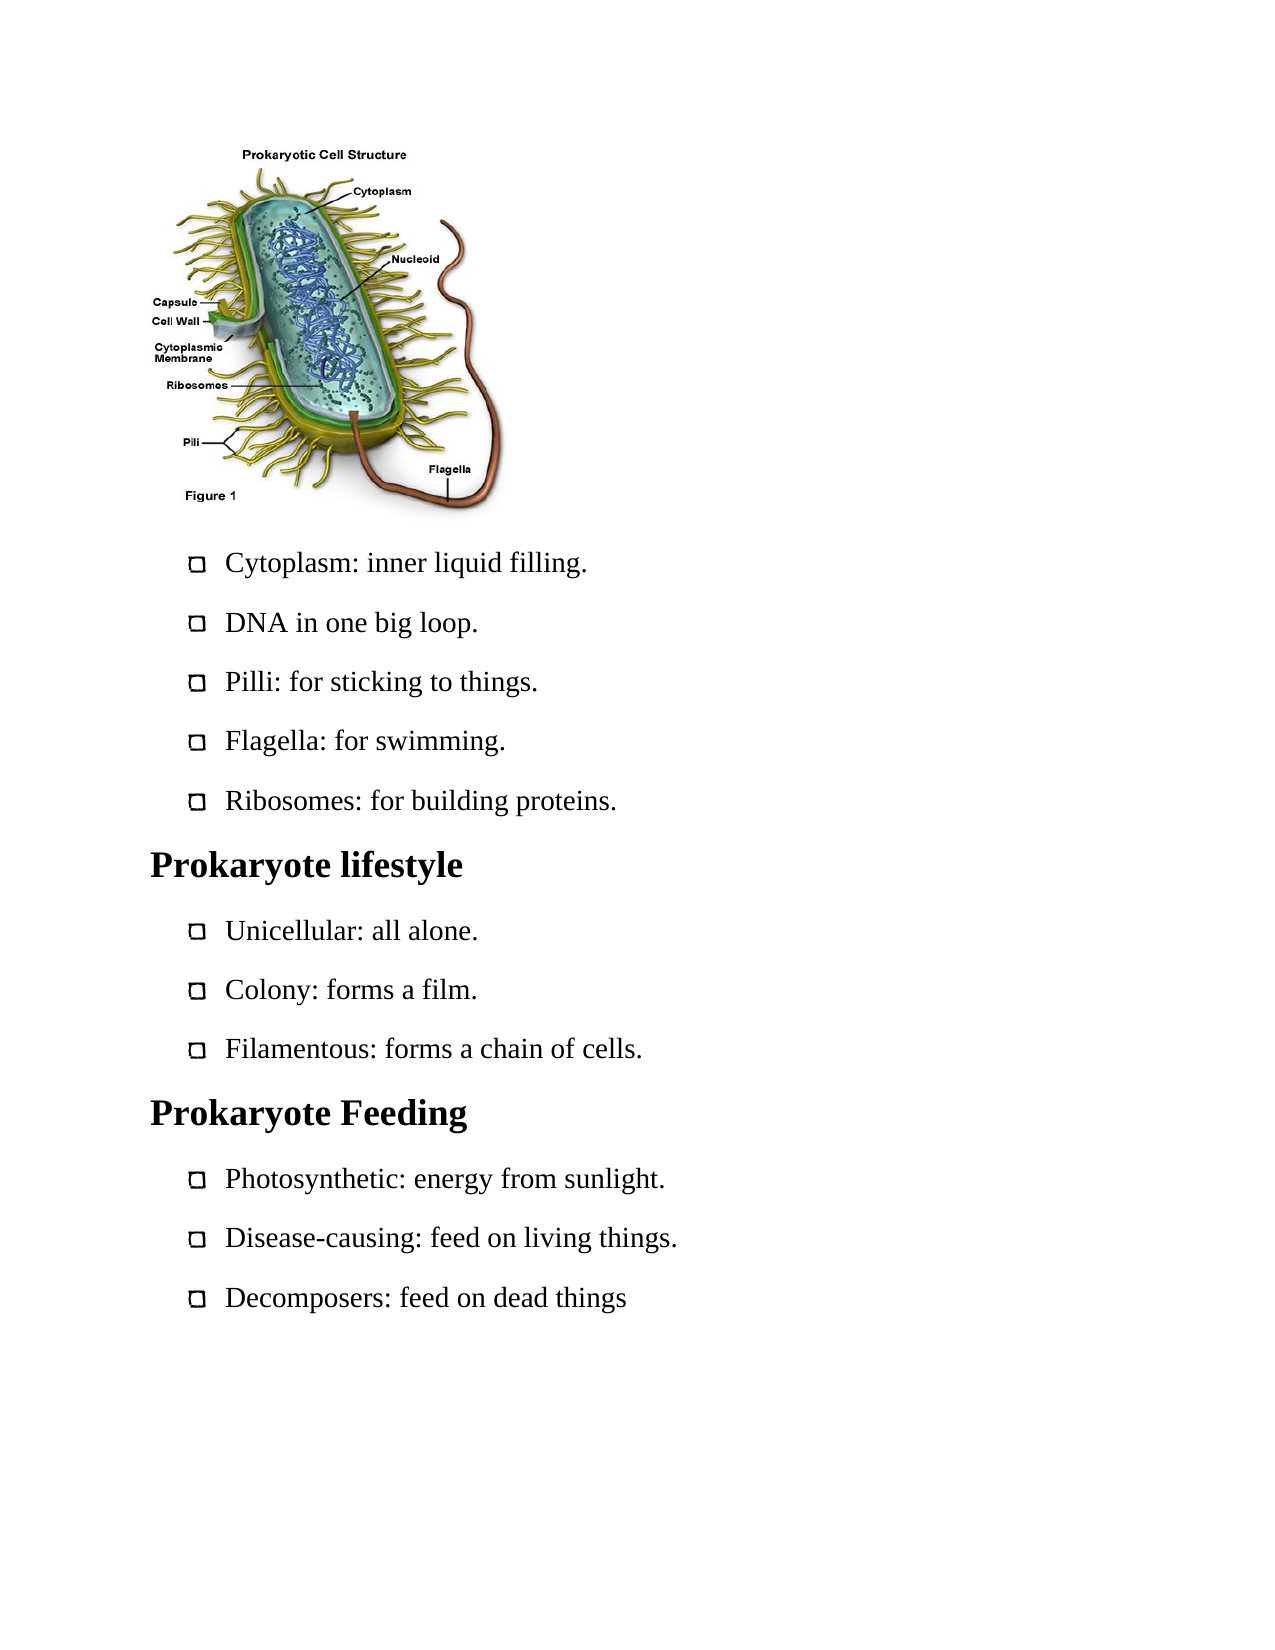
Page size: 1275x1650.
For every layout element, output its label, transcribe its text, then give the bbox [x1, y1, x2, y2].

list DNA in one big loop. [187, 605, 1125, 638]
list Photosynthetic: energy from sunlight. [187, 1161, 1125, 1195]
picture [188, 1171, 206, 1189]
list Decomposers: feed on dead things [187, 1280, 1125, 1313]
list Filamentous: forms a chain of cells. [187, 1031, 1125, 1065]
picture [188, 734, 206, 751]
list Disease-causing: feed on living things. [187, 1221, 1125, 1254]
picture [188, 982, 206, 1000]
list Pilli: for sticking to things. [187, 664, 1125, 698]
list Flagella: for swimming. [187, 723, 1125, 757]
picture [188, 615, 206, 632]
picture [188, 1231, 206, 1248]
list Cytoplasm: inner liquid filling. [187, 545, 1125, 579]
list Unicellular: all alone. [187, 913, 1125, 946]
list Ribosomes: for building proteins. [187, 783, 1125, 816]
text Prokaryote Feeding [150, 1091, 1125, 1134]
picture [150, 150, 508, 521]
text Prokaryote lifestyle [150, 842, 1125, 885]
picture [188, 793, 206, 811]
picture [188, 1290, 206, 1308]
picture [188, 556, 206, 573]
picture [188, 674, 206, 692]
picture [188, 1042, 206, 1059]
picture [188, 923, 206, 940]
list Colony: forms a film. [187, 972, 1125, 1006]
